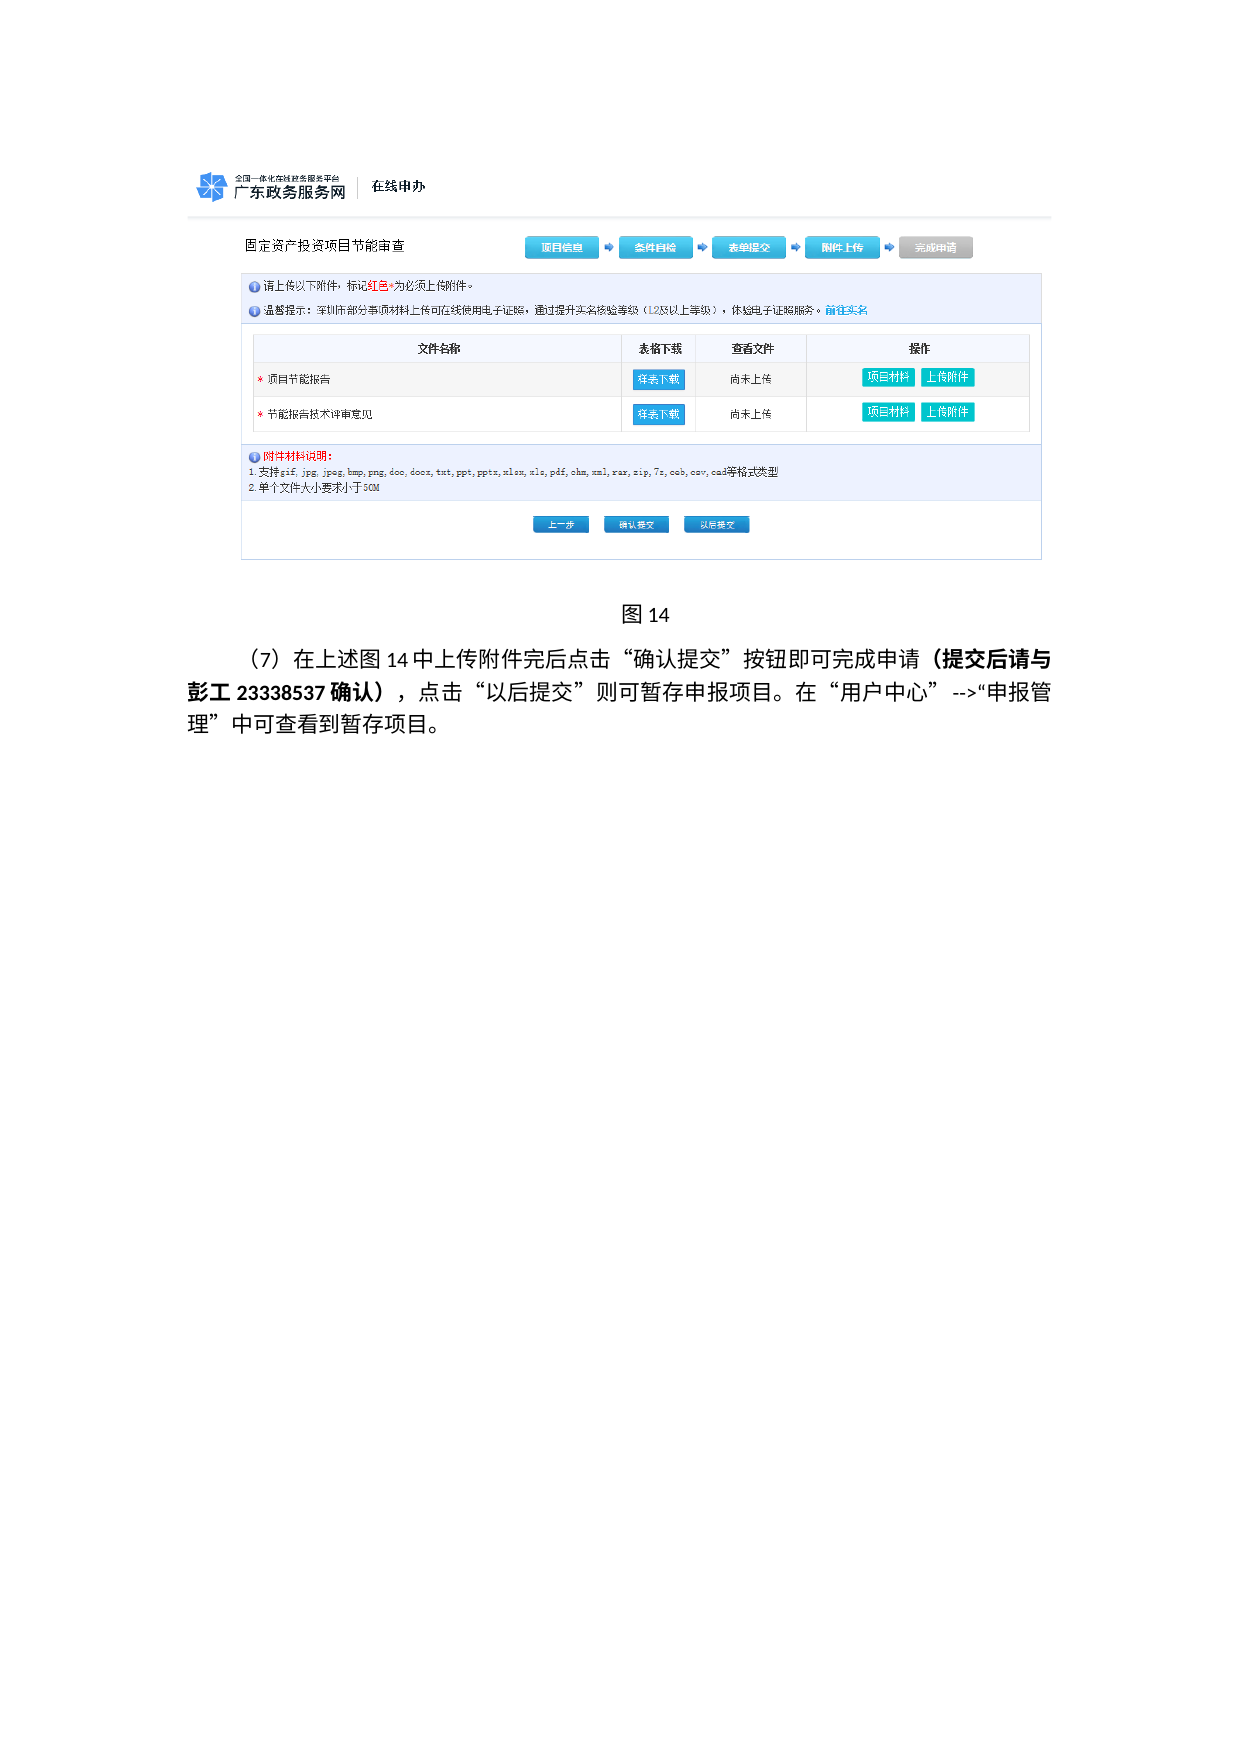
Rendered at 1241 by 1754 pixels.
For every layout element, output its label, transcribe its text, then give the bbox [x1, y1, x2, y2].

picture [187, 162, 1052, 584]
text 图14 [187, 597, 1053, 629]
text （7）在上述图14中上传附件完后点击“确认提交”按钮即可完成申请（提交后请与彭工23338537确认），点击“以后提交”则可暂存申报项目。在“用户中心”-->“申报管理”中可查看到暂存项目。 [187, 642, 1053, 739]
